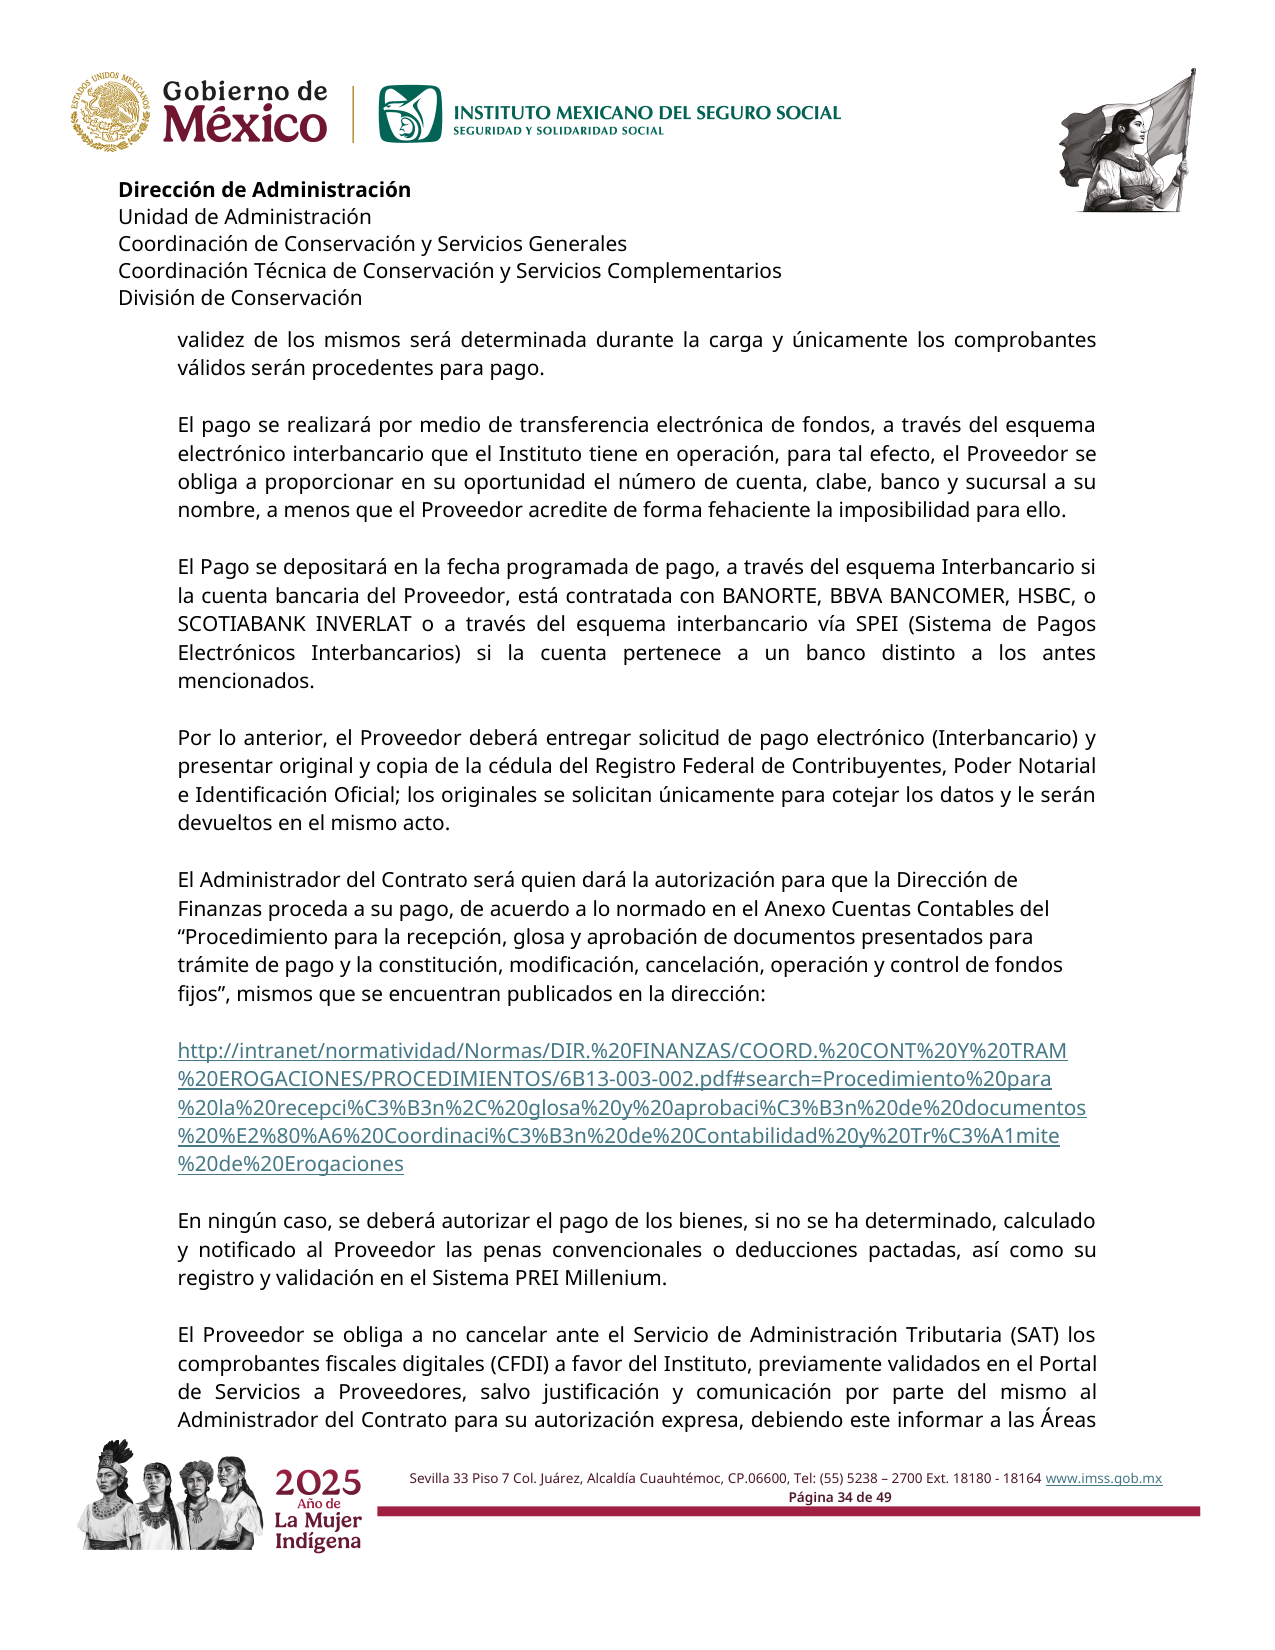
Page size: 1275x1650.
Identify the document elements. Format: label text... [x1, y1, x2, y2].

text Por lo anterior, el Proveedor deberá entregar solicitud de pago electrónico (Interbancario) y presentar original y copia de la cédula del Registro Federal de Contribuyentes, Poder Notarial e Identificación Oficial; los originales se solicitan únicamente para cotejar los datos y le serán devueltos en el mismo acto. [177, 723, 1098, 837]
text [177, 325, 1098, 382]
text El Administrador del Contrato será quien dará la autorización para que la Dirección de Finanzas proceda a su pago, de acuerdo a lo normado en el Anexo Cuentas Contables del “Procedimiento para la recepción, glosa y aprobación de documentos presentados para trámite de pago y la constitución, modificación, cancelación, operación y control de fondos fijos”, mismos que se encuentran publicados en la dirección: [177, 865, 1098, 1007]
text En ningún caso, se deberá autorizar el pago de los bienes, si no se ha determinado, calculado y notificado al Proveedor las penas convencionales o deducciones pactadas, así como su registro y validación en el Sistema PREI Millenium. [177, 1206, 1098, 1292]
text El pago se realizará por medio de transferencia electrónica de fondos, a través del esquema electrónico interbancario que el Instituto tiene en operación, para tal efecto, el Proveedor se obliga a proporcionar en su oportunidad el número de cuenta, clabe, banco y sucursal a su nombre, a menos que el Proveedor acredite de forma fehaciente la imposibilidad para ello. [177, 410, 1098, 524]
picture [0, 0, 1274, 1649]
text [177, 1320, 1098, 1434]
text http://intranet/normatividad/Normas/DIR.%20FINANZAS/COORD.%20CONT%20Y%20TRAM%20EROGACIONES/PROCEDIMIENTOS/6B13-003-002.pdf#search=Procedimiento%20para%20la%20recepci%C3%B3n%2C%20glosa%20y%20aprobaci%C3%B3n%20de%20documentos%20%E2%80%A6%20Coordinaci%C3%B3n%20de%20Contabilidad%20y%20Tr%C3%A1mite%20de%20Erogaciones [177, 1036, 1098, 1178]
text El Pago se depositará en la fecha programada de pago, a través del esquema Interbancario si la cuenta bancaria del Proveedor, está contratada con BANORTE, BBVA BANCOMER, HSBC, o SCOTIABANK INVERLAT o a través del esquema interbancario vía SPEI (Sistema de Pagos Electrónicos Interbancarios) si la cuenta pertenece a un banco distinto a los antes mencionados. [177, 552, 1098, 694]
